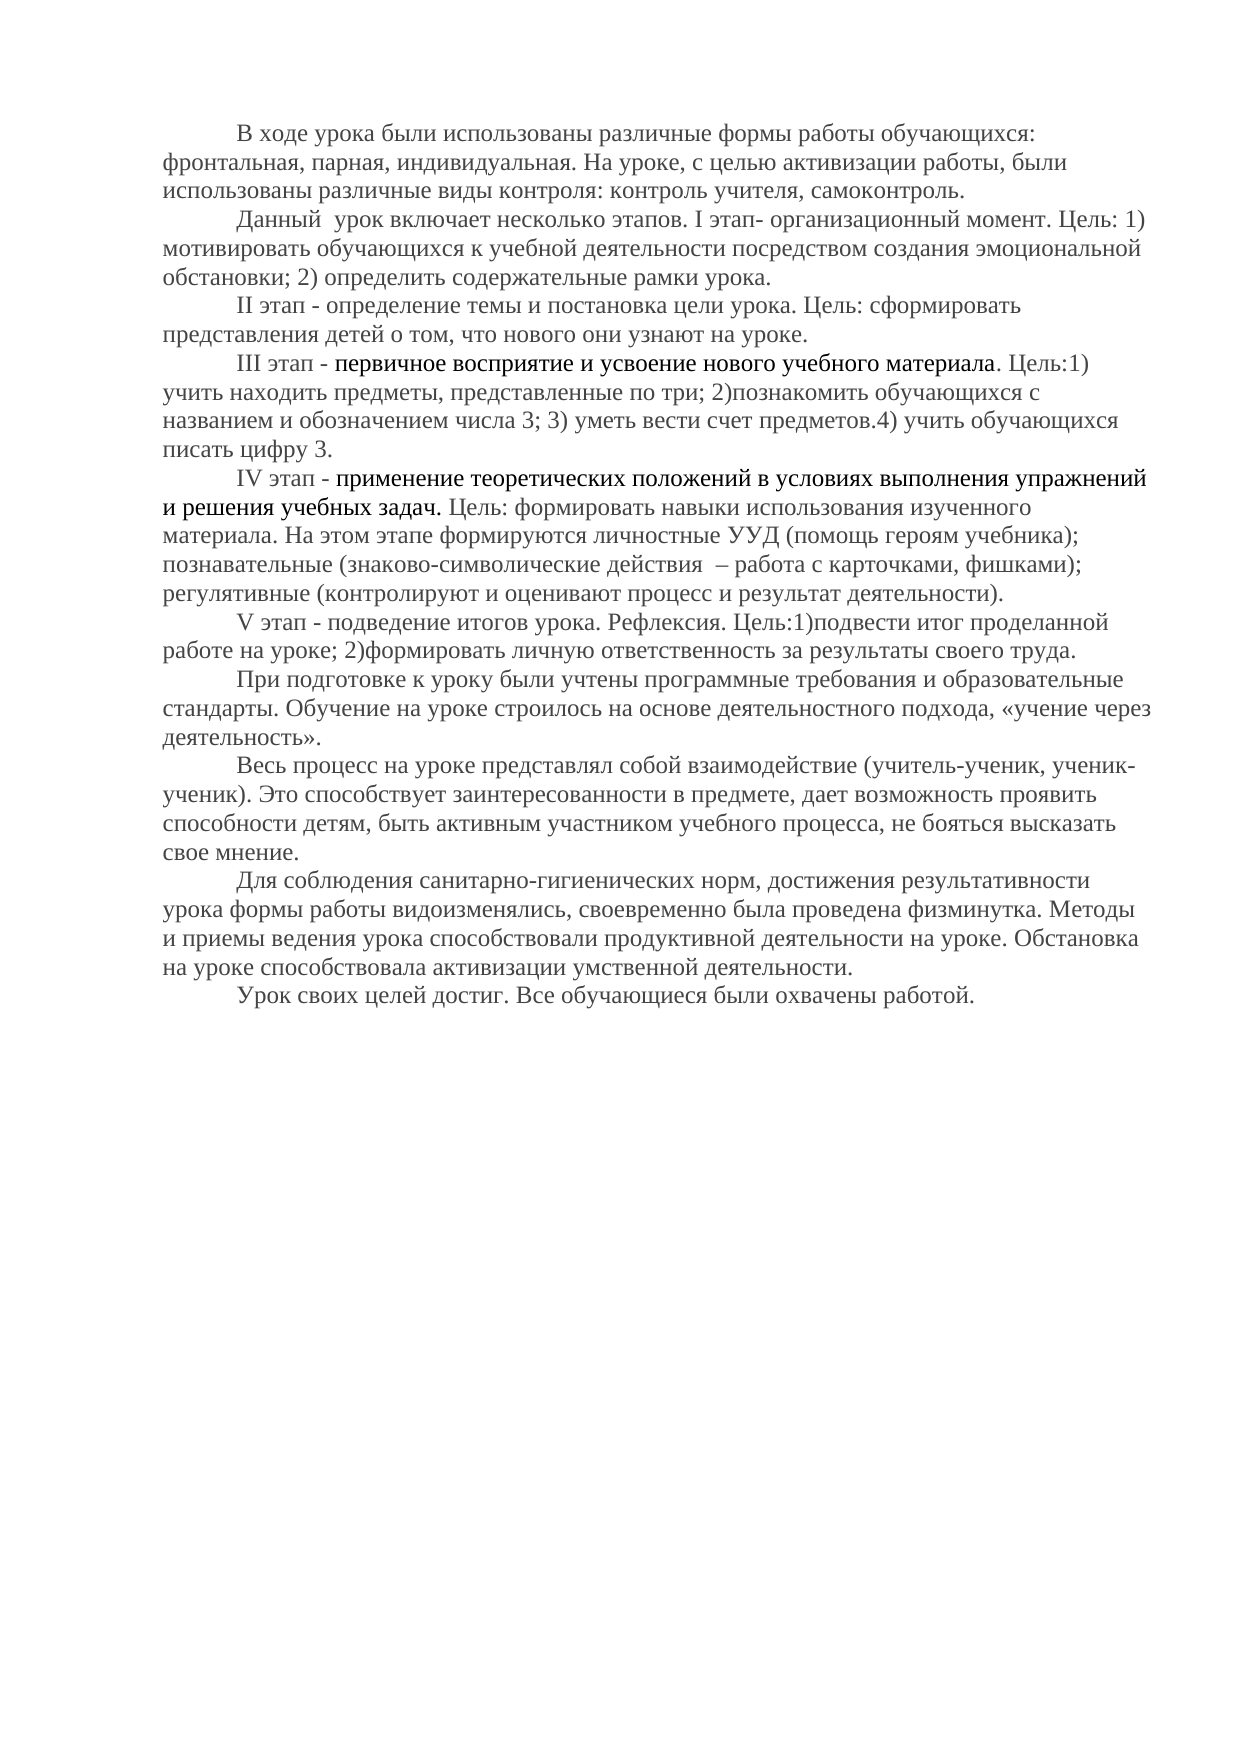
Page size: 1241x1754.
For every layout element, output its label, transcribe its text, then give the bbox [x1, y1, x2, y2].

text V этап - подведение итогов урока. Рефлексия. Цель:1)подвести итог проделанной работе на уроке; 2)формировать личную ответственность за результаты своего труда. [162, 607, 1152, 664]
text При подготовке к уроку были учтены программные требования и образовательные стандарты. Обучение на уроке строилось на основе деятельностного подхода, «учение через деятельность». [162, 664, 1152, 751]
text Весь процесс на уроке представлял собой взаимодействие (учитель-ученик, ученик-ученик). Это способствует заинтересованности в предмете, дает возможность проявить способности детям, быть активным участником учебного процесса, не бояться высказать свое мнение. [162, 751, 1152, 866]
text Урок своих целей достиг. Все обучающиеся были охвачены работой. [162, 981, 1152, 1009]
text Данный урок включает несколько этапов. I этап- организационный момент. Цель: 1) мотивировать обучающихся к учебной деятельности посредством создания эмоциональной обстановки; 2) определить содержательные рамки урока. [162, 204, 1152, 291]
text Для соблюдения санитарно-гигиенических норм, достижения результативности урока формы работы видоизменялись, своевременно была проведена физминутка. Методы и приемы ведения урока способствовали продуктивной деятельности на уроке. Обстановка на уроке способствовала активизации умственной деятельности. [162, 866, 1152, 981]
text II этап - определение темы и постановка цели урока. Цель: сформировать представления детей о том, что нового они узнают на уроке. [162, 291, 1152, 348]
text IV этап - применение теоретических положений в условиях выполнения упражнений и решения учебных задач. Цель: формировать навыки использования изученного материала. На этом этапе формируются личностные УУД (помощь героям учебника); познавательные (знаково-символические действия – работа с карточками, фишками); регулятивные (контролируют и оценивают процесс и результат деятельности). [162, 463, 1152, 607]
text III этап - первичное восприятие и усвоение нового учебного материала. Цель:1) учить находить предметы, представленные по три; 2)познакомить обучающихся с названием и обозначением числа 3; 3) уметь вести счет предметов.4) учить обучающихся писать цифру 3. [162, 348, 1152, 463]
text В ходе урока были использованы различные формы работы обучающихся: фронтальная, парная, индивидуальная. На уроке, с целью активизации работы, были использованы различные виды контроля: контроль учителя, самоконтроль. [162, 118, 1152, 204]
